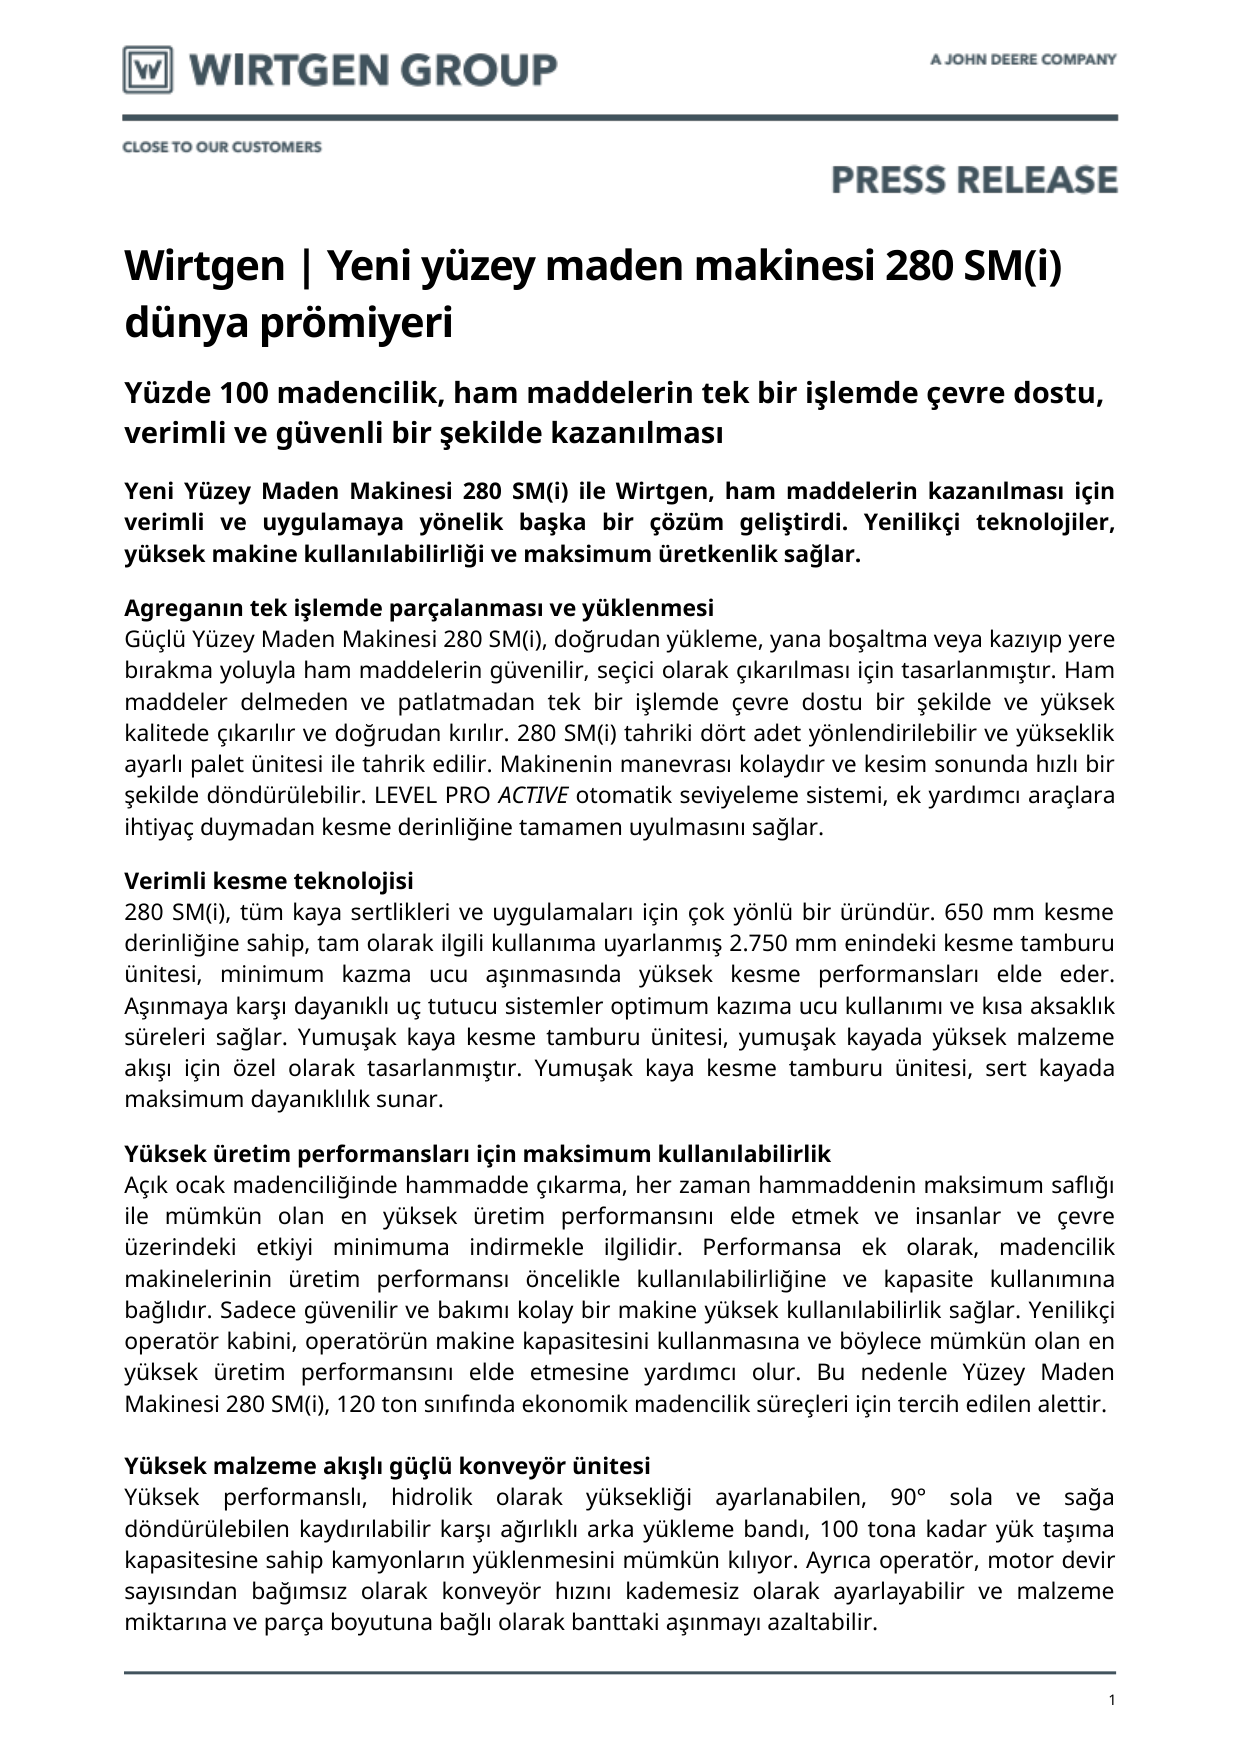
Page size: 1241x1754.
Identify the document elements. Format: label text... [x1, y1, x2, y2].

text Verimli kesme teknolojisi [124, 864, 1116, 896]
text Yüksek üretim performansları için maksimum kullanılabilirlik [124, 1137, 1116, 1169]
text Yüksek malzeme akışlı güçlü konveyör ünitesi [124, 1450, 1116, 1481]
text Güçlü Yüzey Maden Makinesi 280 SM(i), doğrudan yükleme, yana boşaltma veya kazıyıp yere bırakma yoluyla ham maddelerin güvenilir, seçici olarak çıkarılması için tasarlanmıştır. Ham maddeler delmeden ve patlatmadan tek bir işlemde çevre dostu bir şekilde ve yüksek kalitede çıkarılır ve doğrudan kırılır. 280 SM(i) tahriki dört adet yönlendirilebilir ve yükseklik ayarlı palet ünitesi ile tahrik edilir. Makinenin manevrası kolaydır ve kesim sonunda hızlı bir şekilde döndürülebilir. LEVEL PRO ACTIVE otomatik seviyeleme sistemi, ek yardımcı araçlara ihtiyaç duymadan kesme derinliğine tamamen uyulmasını sağlar. [124, 623, 1116, 842]
text Agreganın tek işlemde parçalanması ve yüklenmesi [124, 592, 1116, 623]
text Yeni Yüzey Maden Makinesi 280 SM(i) ile Wirtgen, ham maddelerin kazanılması için verimli ve uygulamaya yönelik başka bir çözüm geliştirdi. Yenilikçi teknolojiler, yüksek makine kullanılabilirliği ve maksimum üretkenlik sağlar. [124, 475, 1116, 569]
text Açık ocak madenciliğinde hammadde çıkarma, her zaman hammaddenin maksimum saflığı ile mümkün olan en yüksek üretim performansını elde etmek ve insanlar ve çevre üzerindeki etkiyi minimuma indirmekle ilgilidir. Performansa ek olarak, madencilik makinelerinin üretim performansı öncelikle kullanılabilirliğine ve kapasite kullanımına bağlıdır. Sadece güvenilir ve bakımı kolay bir makine yüksek kullanılabilirlik sağlar. Yenilikçi operatör kabini, operatörün makine kapasitesini kullanmasına ve böylece mümkün olan en yüksek üretim performansını elde etmesine yardımcı olur. Bu nedenle Yüzey Maden Makinesi 280 SM(i), 120 ton sınıfında ekonomik madencilik süreçleri için tercih edilen alettir. [124, 1169, 1116, 1419]
text Wirtgen | Yeni yüzey maden makinesi 280 SM(i) dünya prömiyeri [124, 236, 1116, 350]
text Yüksek performanslı, hidrolik olarak yüksekliği ayarlanabilen, 90° sola ve sağa döndürülebilen kaydırılabilir karşı ağırlıklı arka yükleme bandı, 100 tona kadar yük taşıma kapasitesine sahip kamyonların yüklenmesini mümkün kılıyor. Ayrıca operatör, motor devir sayısından bağımsız olarak konveyör hızını kademesiz olarak ayarlayabilir ve malzeme miktarına ve parça boyutuna bağlı olarak banttaki aşınmayı azaltabilir. [124, 1481, 1116, 1637]
text Yüzde 100 madencilik, ham maddelerin tek bir işlemde çevre dostu, verimli ve güvenli bir şekilde kazanılması [124, 373, 1116, 452]
text 280 SM(i), tüm kaya sertlikleri ve uygulamaları için çok yönlü bir üründür. 650 mm kesme derinliğine sahip, tam olarak ilgili kullanıma uyarlanmış 2.750 mm enindeki kesme tamburu ünitesi, minimum kazma ucu aşınmasında yüksek kesme performansları elde eder. Aşınmaya karşı dayanıklı uç tutucu sistemler optimum kazıma ucu kullanımı ve kısa aksaklık süreleri sağlar. Yumuşak kaya kesme tamburu ünitesi, yumuşak kayada yüksek malzeme akışı için özel olarak tasarlanmıştır. Yumuşak kaya kesme tamburu ünitesi, sert kayada maksimum dayanıklılık sunar. [124, 896, 1116, 1114]
